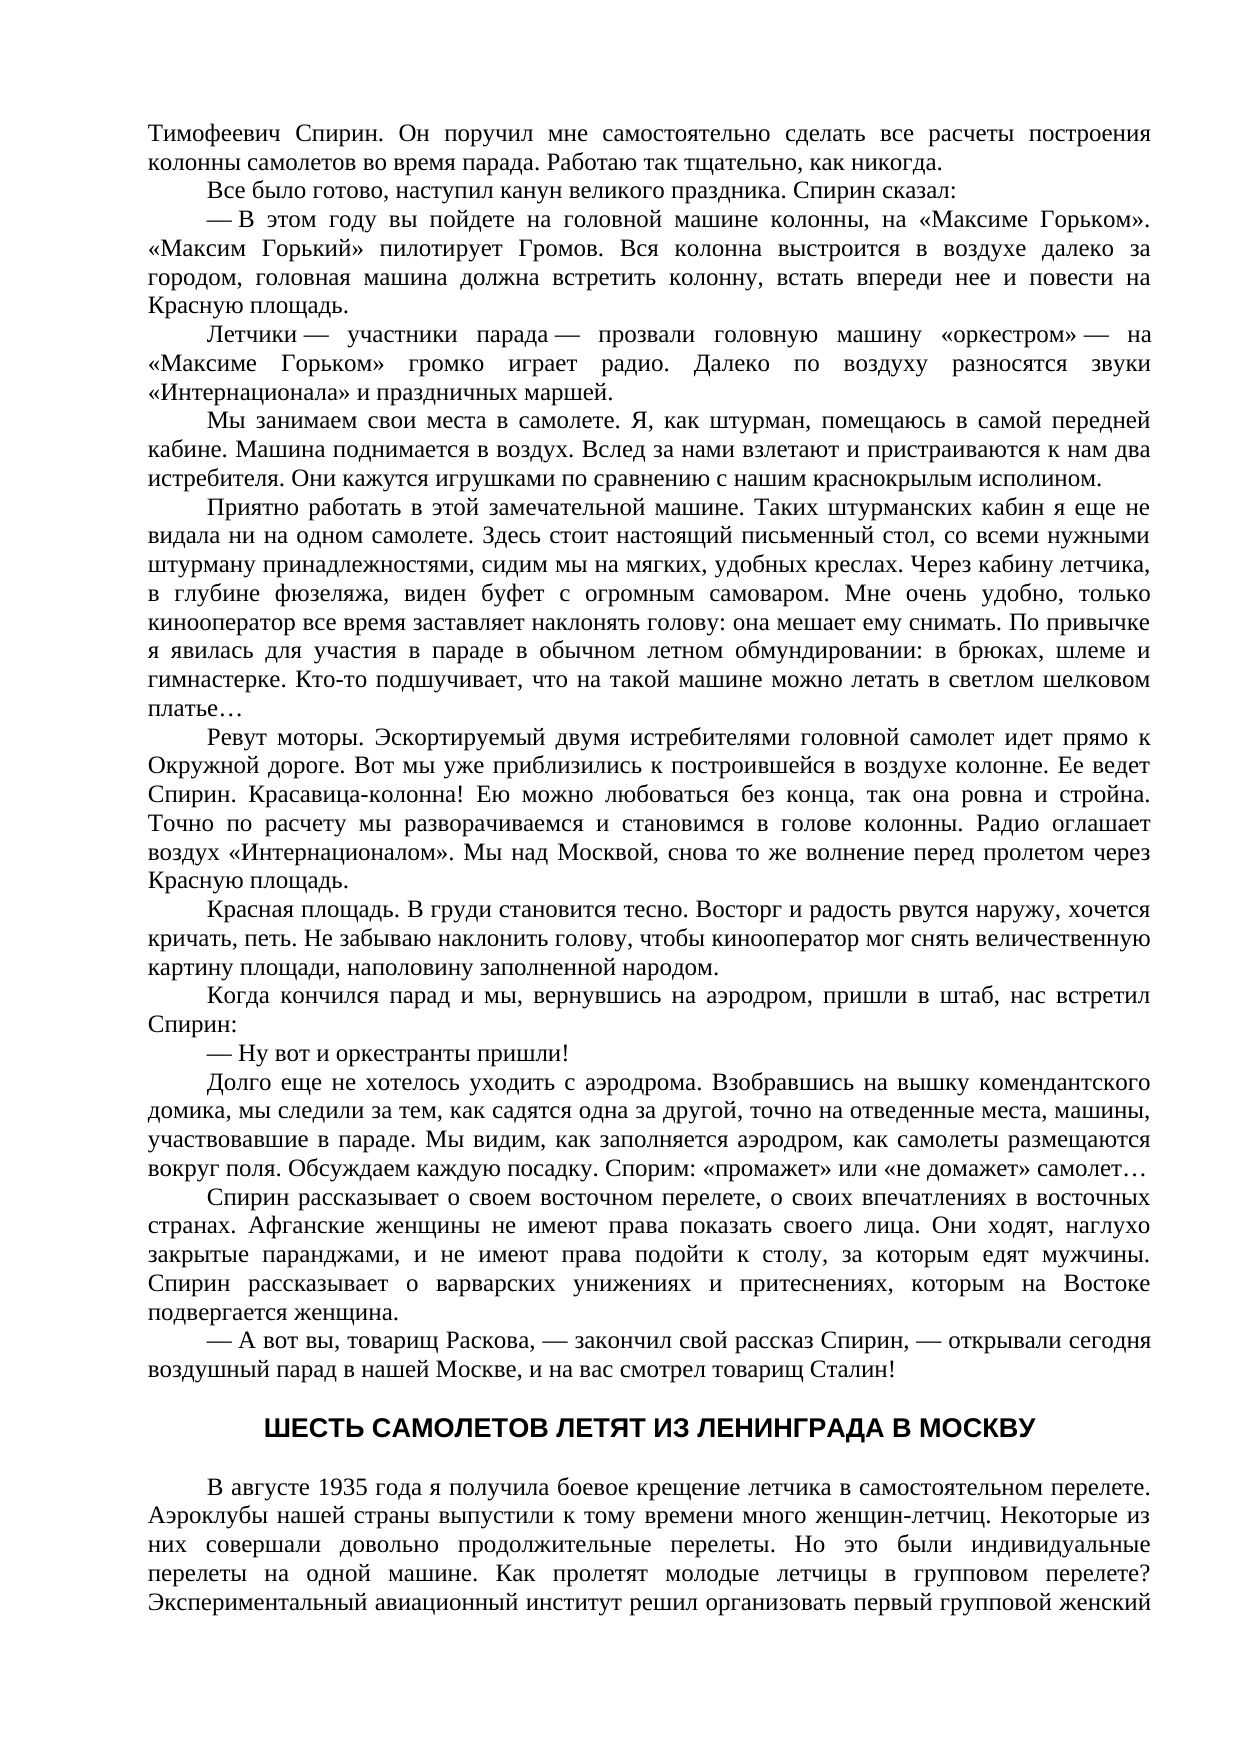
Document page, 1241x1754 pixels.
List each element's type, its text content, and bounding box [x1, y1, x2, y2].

text Красная площадь. В груди становится тесно. Восторг и радость рвутся наружу, хочется кричать, петь. Не забываю наклонить голову, чтобы кинооператор мог снять величественную картину площади, наполовину заполненной народом. [148, 894, 1152, 981]
text Мы занимаем свои места в самолете. Я, как штурман, помещаюсь в самой передней кабине. Машина поднимается в воздух. Вслед за нами взлетают и пристраиваются к нам два истребителя. Они кажутся игрушками по сравнению с нашим краснокрылым исполином. [148, 406, 1152, 492]
text — В этом году вы пойдете на головной машине колонны, на «Максиме Горьком». «Максим Горький» пилотирует Громов. Вся колонна выстроится в воздухе далеко за городом, головная машина должна встретить колонну, встать впереди нее и повести на Красную площадь. [148, 204, 1152, 319]
text Долго еще не хотелось уходить с аэродрома. Взобравшись на вышку комендантского домика, мы следили за тем, как садятся одна за другой, точно на отведенные места, машины, участвовавшие в параде. Мы видим, как заполняется аэродром, как самолеты размещаются вокруг поля. Обсуждаем каждую посадку. Спорим: «промажет» или «не домажет» самолет… [148, 1067, 1152, 1182]
text Когда кончился парад и мы, вернувшись на аэродром, пришли в штаб, нас встретил Спирин: [148, 981, 1152, 1038]
text Приятно работать в этой замечательной машине. Таких штурманских кабин я еще не видала ни на одном самолете. Здесь стоит настоящий письменный стол, со всеми нужными штурману принадлежностями, сидим мы на мягких, удобных креслах. Через кабину летчика, в глубине фюзеляжа, виден буфет с огромным самоваром. Мне очень удобно, только кинооператор все время заставляет наклонять голову: она мешает ему снимать. По привычке я явилась для участия в параде в обычном летном обмундировании: в брюках, шлеме и гимнастерке. Кто-то подшучивает, что на такой машине можно летать в светлом шелковом платье… [148, 492, 1152, 722]
text Спирин рассказывает о своем восточном перелете, о своих впечатлениях в восточных странах. Афганские женщины не имеют права показать своего лица. Они ходят, наглухо закрытые паранджами, и не имеют права подойти к столу, за которым едят мужчины. Спирин рассказывает о варварских унижениях и притеснениях, которым на Востоке подвергается женщина. [148, 1182, 1152, 1326]
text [148, 118, 1152, 176]
subtitle ШЕСТЬ САМОЛЕТОВ ЛЕТЯТ ИЗ ЛЕНИНГРАДА В МОСКВУ [148, 1412, 1152, 1443]
text Все было готово, наступил канун великого праздника. Спирин сказал: [148, 176, 1152, 204]
text Летчики — участники парада — прозвали головную машину «оркестром» — на «Максиме Горьком» громко играет радио. Далеко по воздуху разносятся звуки «Интернационала» и праздничных маршей. [148, 319, 1152, 406]
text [148, 1472, 1152, 1616]
text — А вот вы, товарищ Раскова, — закончил свой рассказ Спирин, — открывали сегодня воздушный парад в нашей Москве, и на вас смотрел товарищ Сталин! [148, 1326, 1152, 1383]
text — Ну вот и оркестранты пришли! [148, 1038, 1152, 1067]
text Ревут моторы. Эскортируемый двумя истребителями головной самолет идет прямо к Окружной дороге. Вот мы уже приблизились к построившейся в воздухе колонне. Ее ведет Спирин. Красавица-колонна! Ею можно любоваться без конца, так она ровна и стройна. Точно по расчету мы разворачиваемся и становимся в голове колонны. Радио оглашает воздух «Интернационалом». Мы над Москвой, снова то же волнение перед пролетом через Красную площадь. [148, 722, 1152, 894]
